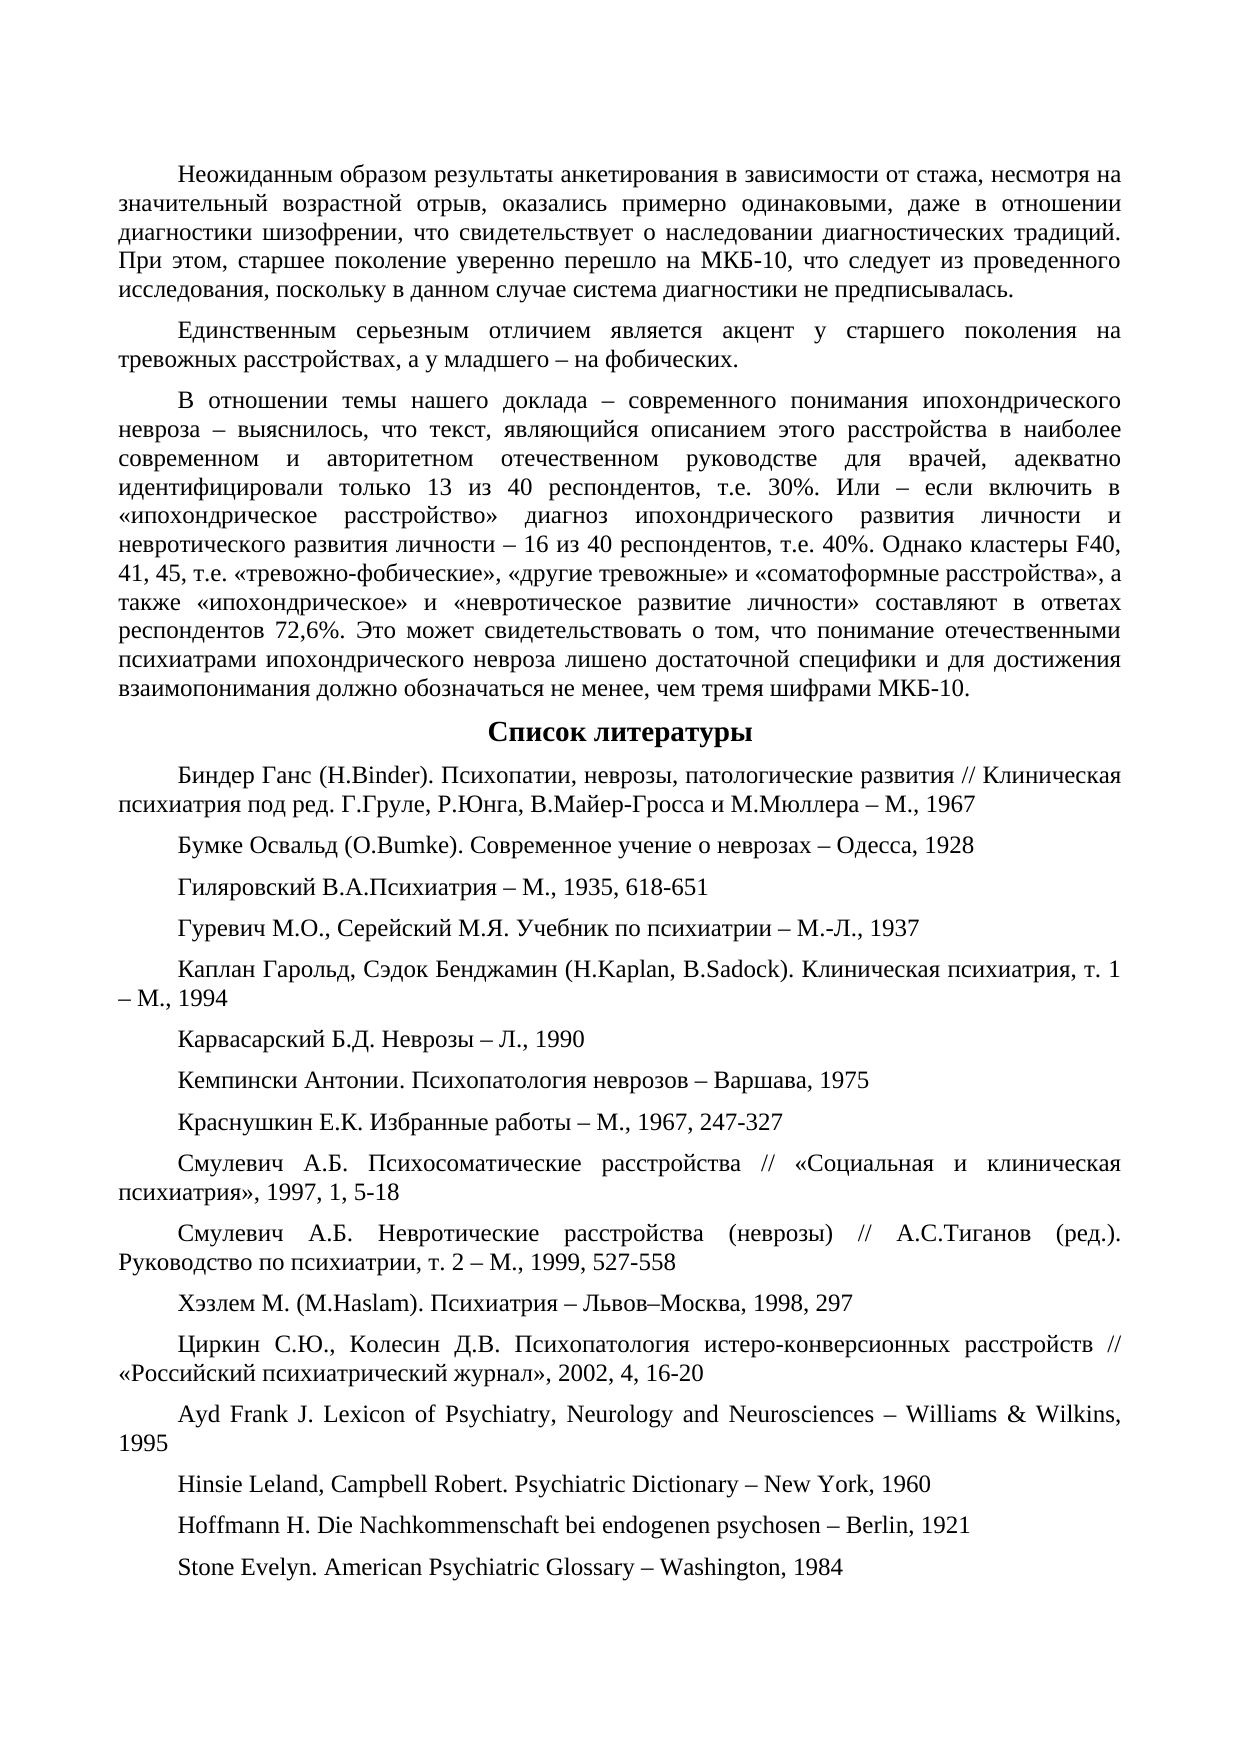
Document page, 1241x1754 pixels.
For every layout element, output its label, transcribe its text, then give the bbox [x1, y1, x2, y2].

text Stone Evelyn. American Psychiatric Glossary – Washington, 1984 [118, 1552, 1122, 1580]
text В отношении темы нашего доклада – современного понимания ипохондрического невроза – выяснилось, что текст, являющийся описанием этого расстройства в наиболее современном и авторитетном отечественном руководстве для врачей, адекватно идентифицировали только 13 из 40 респондентов, т.е. 30%. Или – если включить в «ипохондрическое расстройство» диагноз ипохондрического развития личности и невротического развития личности – 16 из 40 респондентов, т.е. 40%. Однако кластеры F40, 41, 45, т.е. «тревожно-фобические», «другие тревожные» и «соматоформные расстройства», а также «ипохондрическое» и «невротическое развитие личности» составляют в ответах респондентов 72,6%. Это может свидетельствовать о том, что понимание отечественными психиатрами ипохондрического невроза лишено достаточной специфики и для достижения взаимопонимания должно обозначаться не менее, чем тремя шифрами МКБ-10. [118, 386, 1122, 702]
text Бумке Освальд (O.Bumke). Современное учение о неврозах – Одесса, 1928 [118, 830, 1122, 859]
text Биндер Ганс (H.Binder). Психопатии, неврозы, патологические развития // Клиническая психиатрия под ред. Г.Груле, Р.Юнга, В.Майер-Гросса и М.Мюллера – М., 1967 [118, 760, 1122, 818]
text Циркин С.Ю., Колесин Д.В. Психопатология истеро-конверсионных расстройств // «Российский психиатрический журнал», 2002, 4, 16-20 [118, 1329, 1122, 1387]
text Смулевич А.Б. Невротические расстройства (неврозы) // А.С.Тиганов (ред.). Руководство по психиатрии, т. 2 – М., 1999, 527-558 [118, 1218, 1122, 1275]
text Список литературы [118, 714, 1122, 748]
text Hinsie Leland, Campbell Robert. Psychiatric Dictionary – New York, 1960 [118, 1469, 1122, 1498]
text Гуревич М.О., Серейский М.Я. Учебник по психиатрии – М.-Л., 1937 [118, 913, 1122, 942]
text Кемпински Антонии. Психопатология неврозов – Варшава, 1975 [118, 1065, 1122, 1094]
text Гиляровский В.А.Психиатрия – М., 1935, 618-651 [118, 872, 1122, 900]
text Смулевич А.Б. Психосоматические расстройства // «Социальная и клиническая психиатрия», 1997, 1, 5-18 [118, 1148, 1122, 1205]
text Каплан Гарольд, Сэдок Бенджамин (H.Kaplan, B.Sadock). Клиническая психиатрия, т. 1 – М., 1994 [118, 954, 1122, 1012]
text Карвасарский Б.Д. Неврозы – Л., 1990 [118, 1024, 1122, 1053]
text Ayd Frank J. Lexicon of Psychiatry, Neurology and Neurosciences – Williams & Wilkins, 1995 [118, 1399, 1122, 1457]
text Краснушкин Е.К. Избранные работы – М., 1967, 247-327 [118, 1107, 1122, 1135]
text Неожиданным образом результаты анкетирования в зависимости от стажа, несмотря на значительный возрастной отрыв, оказались примерно одинаковыми, даже в отношении диагностики шизофрении, что свидетельствует о наследовании диагностических традиций. При этом, старшее поколение уверенно перешло на МКБ-10, что следует из проведенного исследования, поскольку в данном случае система диагностики не предписывалась. [118, 159, 1122, 303]
text Единственным серьезным отличием является акцент у старшего поколения на тревожных расстройствах, а у младшего – на фобических. [118, 316, 1122, 373]
text Хэзлем М. (M.Haslam). Психиатрия – Львов–Москва, 1998, 297 [118, 1288, 1122, 1317]
text Hoffmann H. Die Nachkommenschaft bei endogenen psychosen – Berlin, 1921 [118, 1510, 1122, 1539]
